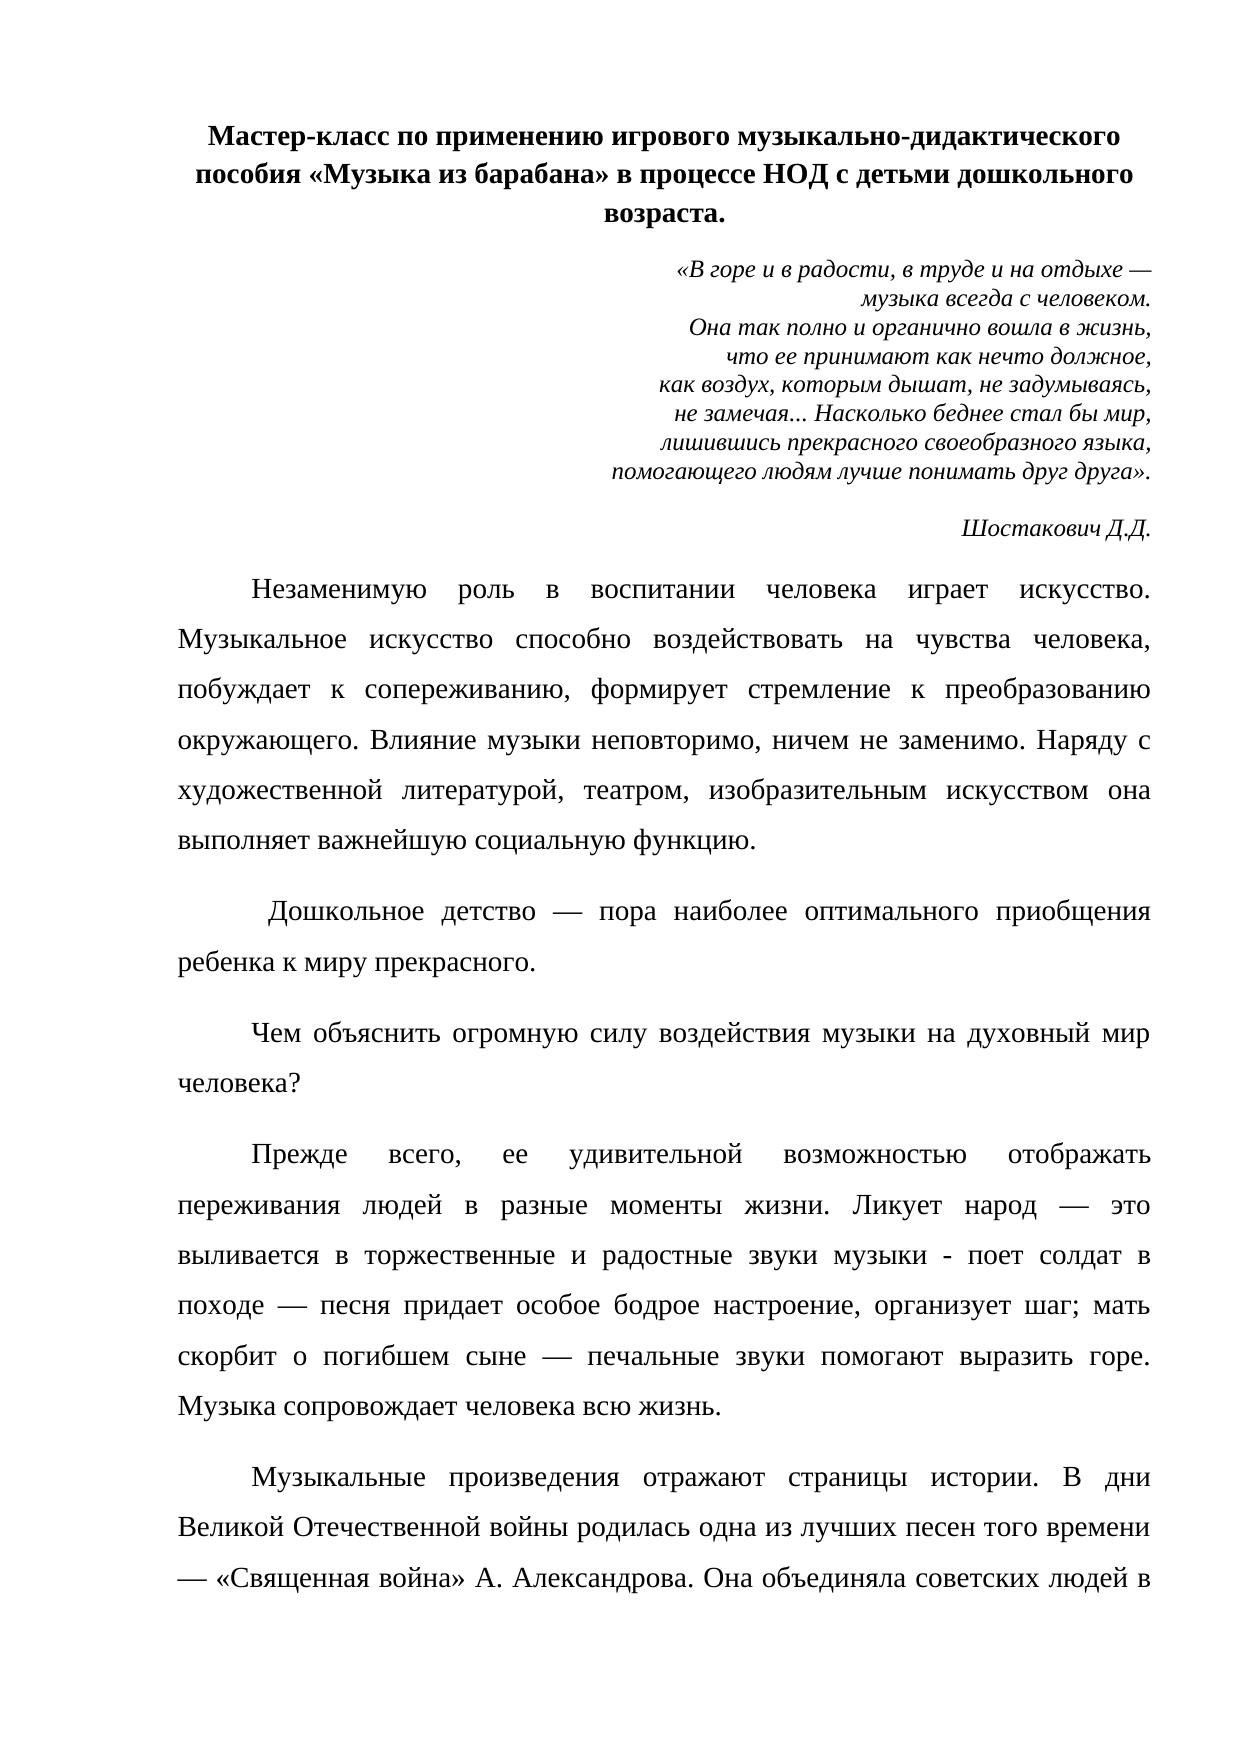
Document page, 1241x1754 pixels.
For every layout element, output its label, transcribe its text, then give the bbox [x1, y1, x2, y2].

text лишившись прекрасного своеобразного языка, [177, 427, 1152, 456]
text Шостакович Д.Д. [177, 513, 1152, 542]
text что ее принимают как нечто должное, [177, 341, 1152, 369]
text Прежде всего, ее удивительной возможностью отображать переживания людей в разные моменты жизни. Ликует народ — это выливается в торжественные и радостные звуки музыки - поет солдат в походе — песня придает особое бодрое настроение, организует шаг; мать скорбит о погибшем сыне — печальные звуки помогают выразить горе. Музыка сопровождает человека всю жизнь. [177, 1136, 1152, 1422]
text «В горе и в радости, в труде и на отдыхе — [177, 254, 1152, 283]
text Незаменимую роль в воспитании человека играет искусство. Музыкальное искусство способно воздействовать на чувства человека, побуждает к сопереживанию, формирует стремление к преобразованию окружающего. Влияние музыки неповторимо, ничем не заменимо. Наряду с художественной литературой, театром, изобразительным искусством она выполняет важнейшую социальную функцию. [177, 571, 1152, 856]
text Дошкольное детство — пора наиболее оптимального приобщения ребенка к миру прекрасного. [177, 893, 1152, 977]
text как воздух, которым дышат, не задумываясь, [177, 369, 1152, 398]
text музыка всегда с человеком. [177, 283, 1152, 312]
text Чем объяснить огромную силу воздействия музыки на духовный мир человека? [177, 1015, 1152, 1099]
text Мастер-класс по применению игрового музыкально-дидактического пособия «Музыка из барабана» в процессе НОД с детьми дошкольного возраста. [177, 118, 1152, 229]
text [177, 1459, 1152, 1593]
text не замечая... Насколько беднее стал бы мир, [177, 398, 1152, 427]
text Она так полно и органично вошла в жизнь, [177, 312, 1152, 341]
text помогающего людям лучше понимать друг друга». [177, 456, 1152, 484]
